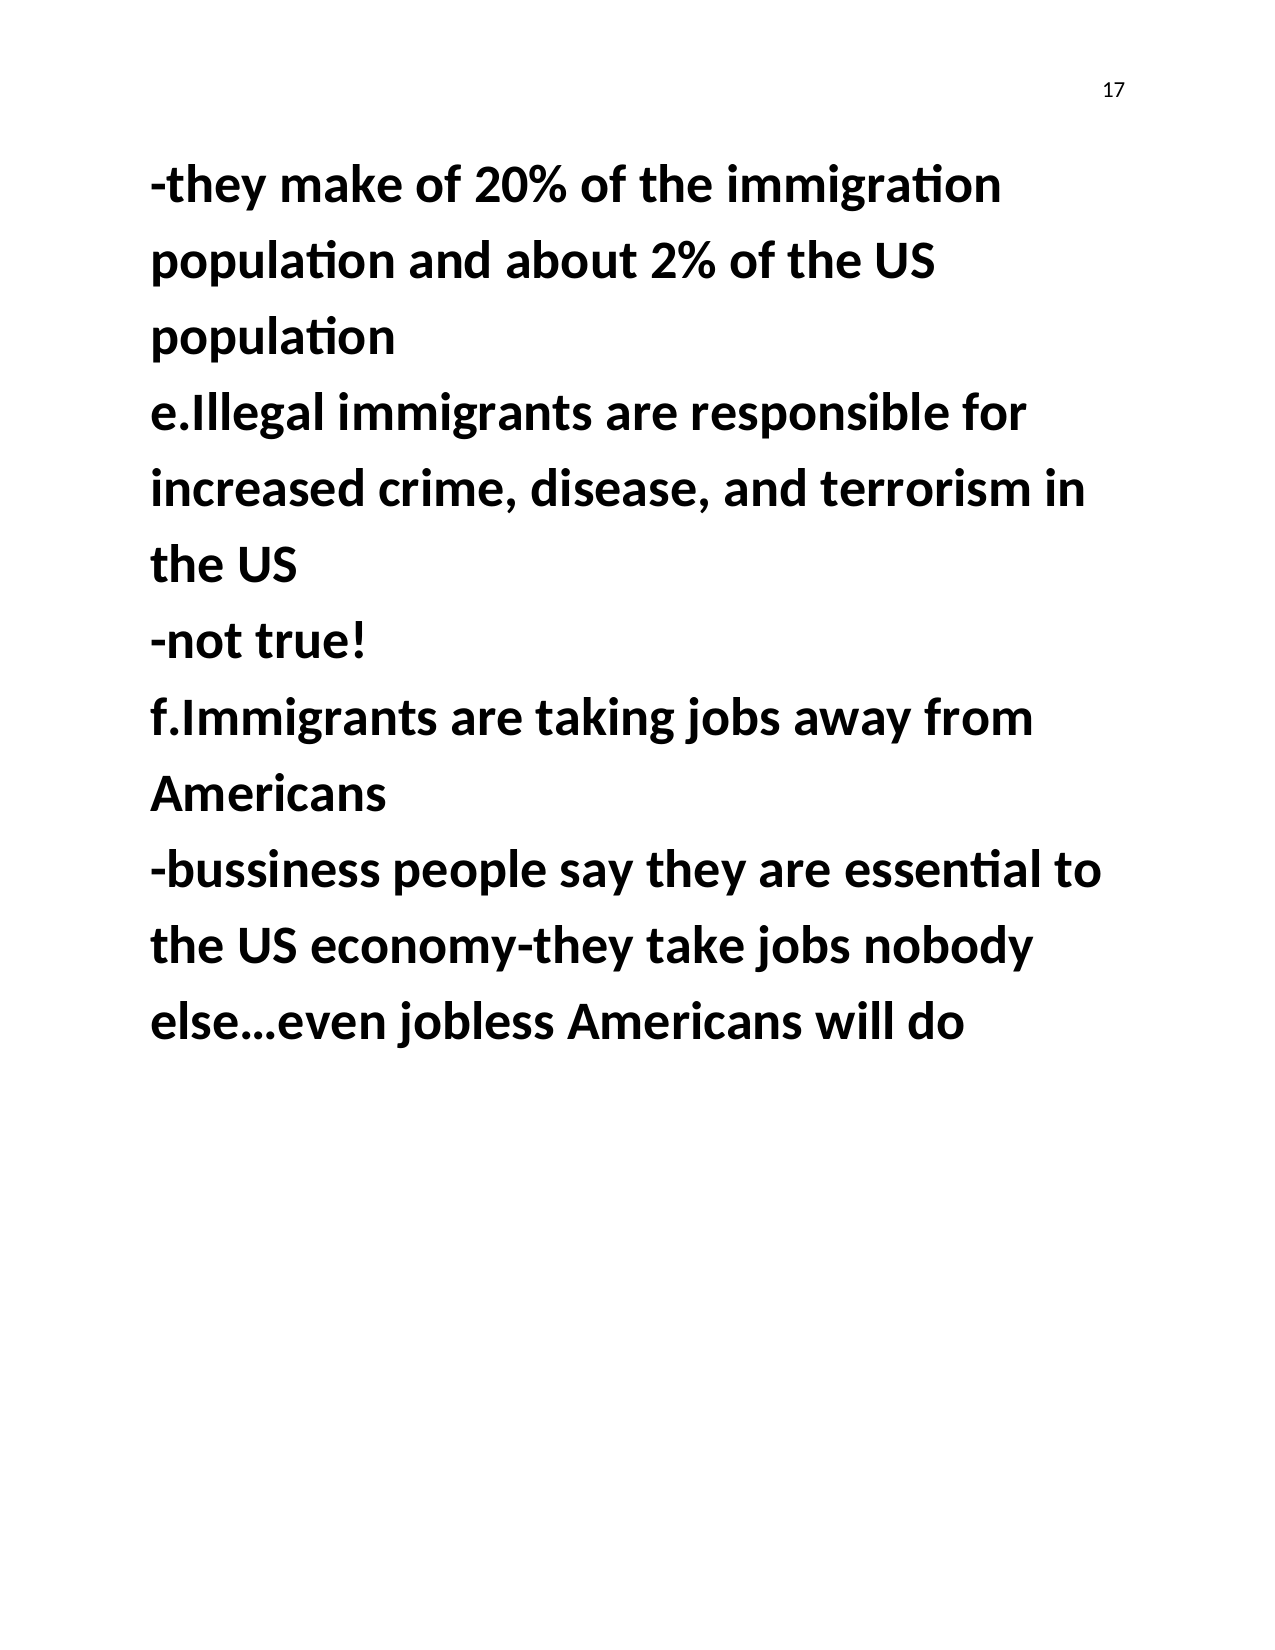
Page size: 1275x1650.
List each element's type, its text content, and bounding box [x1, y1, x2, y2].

text f.Immigrants are taking jobs away from Americans [150, 682, 1125, 824]
text -bussiness people say they are essential to the US economy-they take jobs nobody else…even jobless Americans will do [150, 834, 1125, 1053]
text -not true! [150, 606, 1125, 672]
text -they make of 20% of the immigration population and about 2% of the US population [150, 150, 1125, 368]
text e.Illegal immigrants are responsible for increased crime, disease, and terrorism in the US [150, 378, 1125, 596]
